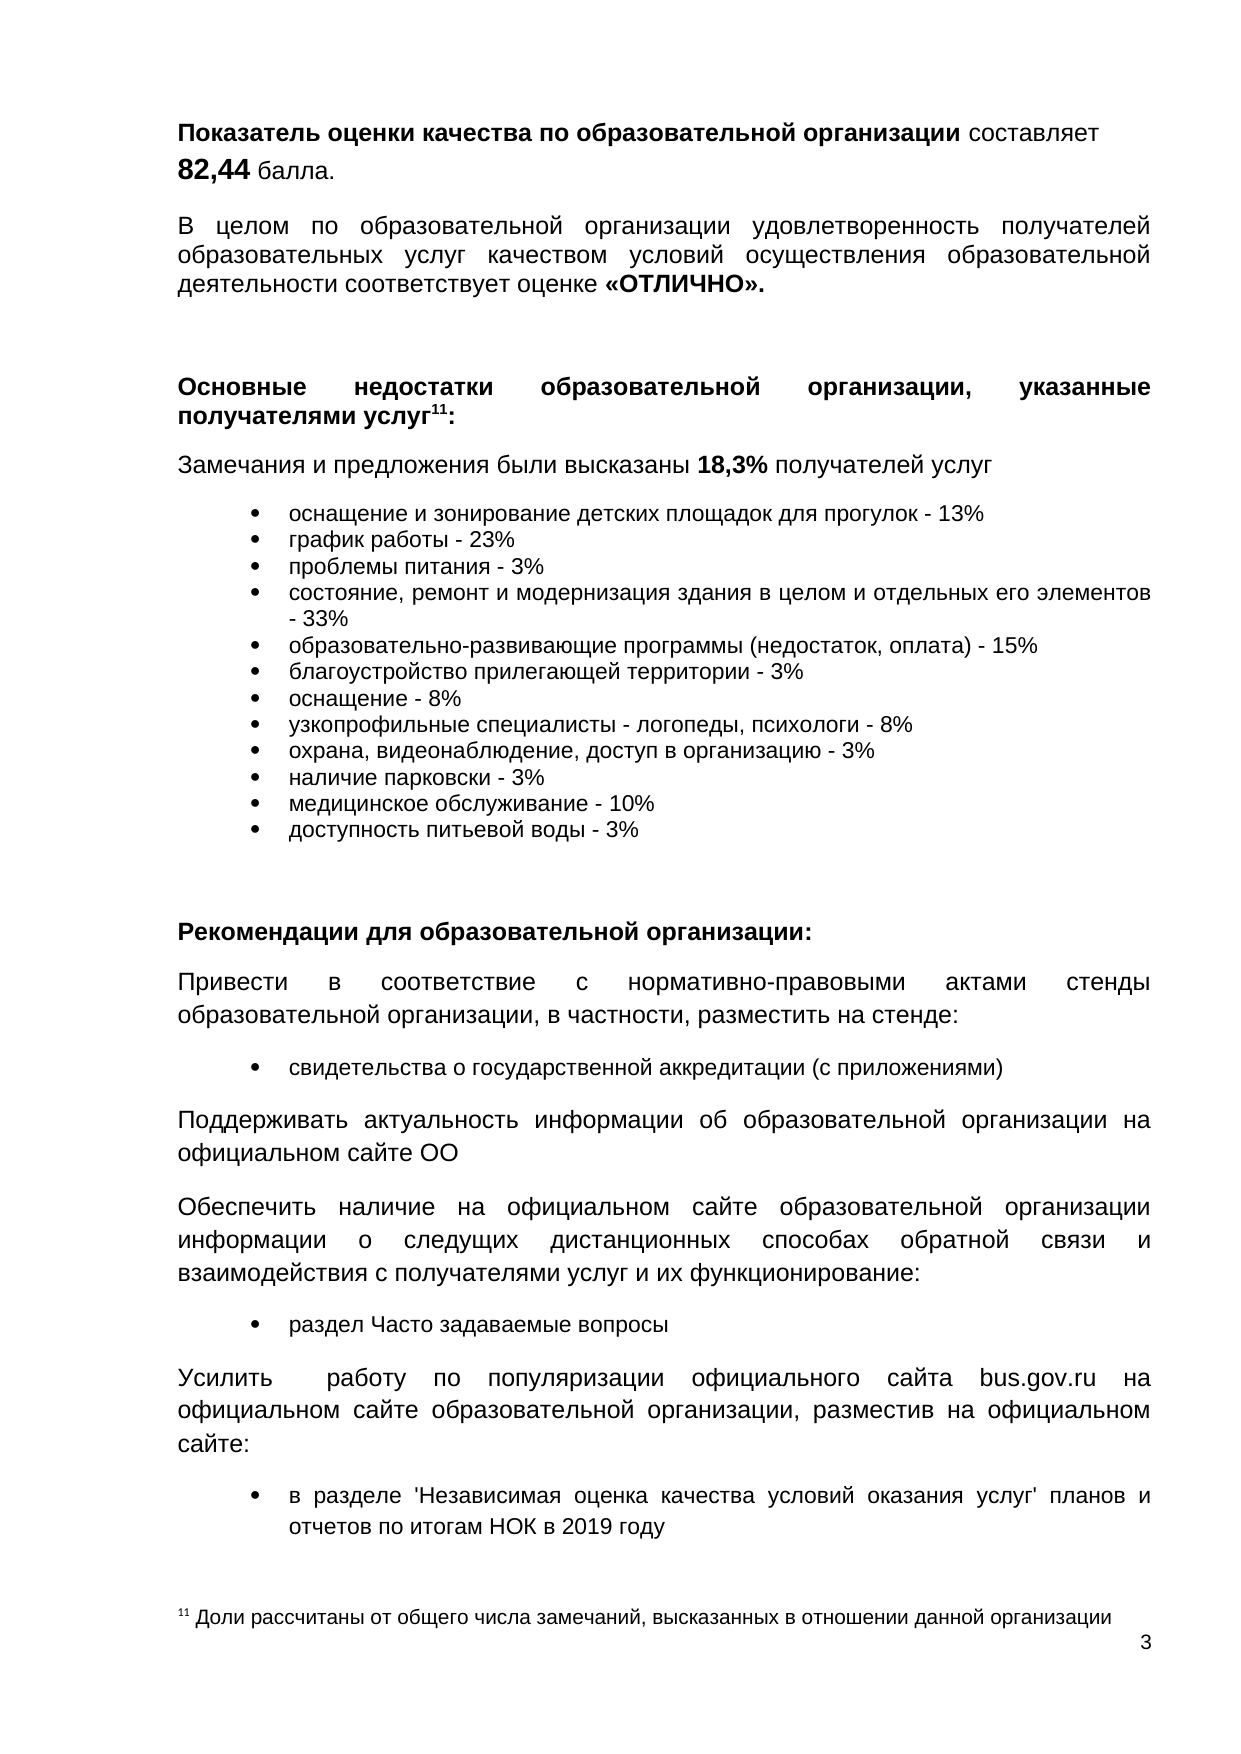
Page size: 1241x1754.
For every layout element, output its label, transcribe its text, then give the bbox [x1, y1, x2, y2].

list охрана, видеонаблюдение, доступ в организацию - 3% [251, 737, 1152, 763]
list в разделе 'Независимая оценка качества условий оказания услуг' планов и отчетов по итогам НОК в 2019 году [251, 1482, 1152, 1539]
list раздел Часто задаваемые вопросы [251, 1311, 1152, 1338]
list узкопрофильные специалисты - логопеды, психологи - 8% [251, 711, 1152, 737]
list оснащение - 8% [251, 684, 1152, 711]
list образовательно-развивающие программы (недостаток, оплата) - 15% [251, 632, 1152, 658]
list оснащение и зонирование детских площадок для прогулок - 13% [251, 500, 1152, 526]
list проблемы питания - 3% [251, 553, 1152, 579]
list медицинское обслуживание - 10% [251, 790, 1152, 816]
text Привести в соответствие с нормативно-правовыми актами стенды образовательной организации, в частности, разместить на стенде: [177, 967, 1152, 1028]
list состояние, ремонт и модернизация здания в целом и отдельных его элементов - 33% [251, 579, 1152, 632]
list благоустройство прилегающей территории - 3% [251, 658, 1152, 684]
text В целом по образовательной организации удовлетворенность получателей образовательных услуг качеством условий осуществления образовательной деятельности соответствует оценке «ОТЛИЧНО». [177, 211, 1152, 297]
text Поддерживать актуальность информации об образовательной организации на официальном сайте ОО [177, 1105, 1152, 1166]
list доступность питьевой воды - 3% [251, 816, 1152, 843]
text Обеспечить наличие на официальном сайте образовательной организации информации о следущих дистанционных способах обратной связи и взаимодействия с получателями услуг и их функционирование: [177, 1192, 1152, 1286]
list наличие парковски - 3% [251, 763, 1152, 790]
list свидетельства о государственной аккредитации (с приложениями) [251, 1054, 1152, 1080]
text Показатель оценки качества по образовательной организации составляет 82,44 балла. [177, 118, 1152, 185]
text Замечания и предложения были высказаны 18,3% получателей услуг [177, 450, 1152, 479]
list график работы - 23% [251, 526, 1152, 553]
text Рекомендации для образовательной организации: [177, 917, 1152, 946]
text Основные недостатки образовательной организации, указанные получателями услуг: [177, 372, 1152, 429]
text Усилить работу по популяризации официального сайта bus.gov.ru на официальном сайте образовательной организации, разместив на официальном сайте: [177, 1362, 1152, 1457]
